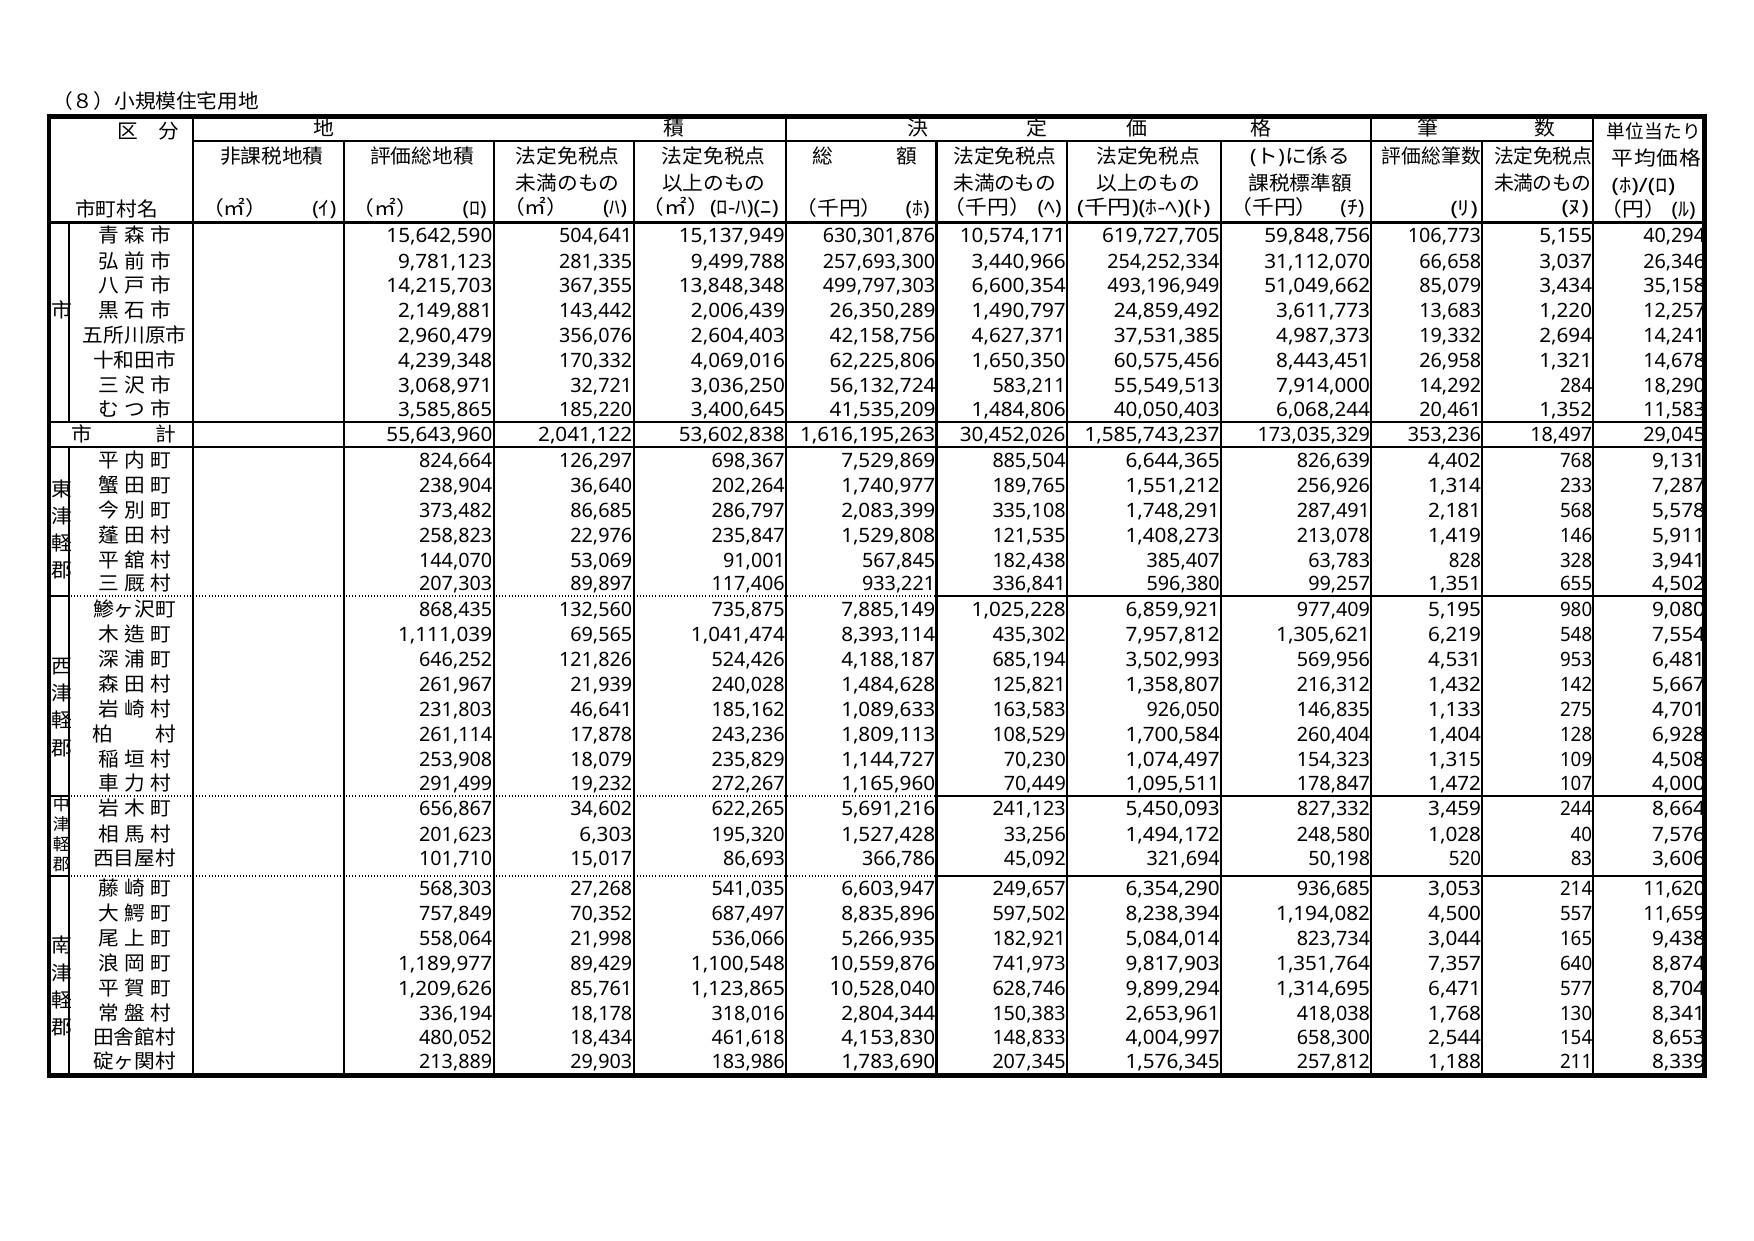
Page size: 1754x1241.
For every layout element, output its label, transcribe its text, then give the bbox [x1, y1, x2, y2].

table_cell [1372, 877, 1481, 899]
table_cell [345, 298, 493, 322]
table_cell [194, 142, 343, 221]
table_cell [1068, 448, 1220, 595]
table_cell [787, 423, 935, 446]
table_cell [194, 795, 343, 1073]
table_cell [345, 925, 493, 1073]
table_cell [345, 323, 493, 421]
text （８）小規模住宅用地 [52, 87, 1721, 114]
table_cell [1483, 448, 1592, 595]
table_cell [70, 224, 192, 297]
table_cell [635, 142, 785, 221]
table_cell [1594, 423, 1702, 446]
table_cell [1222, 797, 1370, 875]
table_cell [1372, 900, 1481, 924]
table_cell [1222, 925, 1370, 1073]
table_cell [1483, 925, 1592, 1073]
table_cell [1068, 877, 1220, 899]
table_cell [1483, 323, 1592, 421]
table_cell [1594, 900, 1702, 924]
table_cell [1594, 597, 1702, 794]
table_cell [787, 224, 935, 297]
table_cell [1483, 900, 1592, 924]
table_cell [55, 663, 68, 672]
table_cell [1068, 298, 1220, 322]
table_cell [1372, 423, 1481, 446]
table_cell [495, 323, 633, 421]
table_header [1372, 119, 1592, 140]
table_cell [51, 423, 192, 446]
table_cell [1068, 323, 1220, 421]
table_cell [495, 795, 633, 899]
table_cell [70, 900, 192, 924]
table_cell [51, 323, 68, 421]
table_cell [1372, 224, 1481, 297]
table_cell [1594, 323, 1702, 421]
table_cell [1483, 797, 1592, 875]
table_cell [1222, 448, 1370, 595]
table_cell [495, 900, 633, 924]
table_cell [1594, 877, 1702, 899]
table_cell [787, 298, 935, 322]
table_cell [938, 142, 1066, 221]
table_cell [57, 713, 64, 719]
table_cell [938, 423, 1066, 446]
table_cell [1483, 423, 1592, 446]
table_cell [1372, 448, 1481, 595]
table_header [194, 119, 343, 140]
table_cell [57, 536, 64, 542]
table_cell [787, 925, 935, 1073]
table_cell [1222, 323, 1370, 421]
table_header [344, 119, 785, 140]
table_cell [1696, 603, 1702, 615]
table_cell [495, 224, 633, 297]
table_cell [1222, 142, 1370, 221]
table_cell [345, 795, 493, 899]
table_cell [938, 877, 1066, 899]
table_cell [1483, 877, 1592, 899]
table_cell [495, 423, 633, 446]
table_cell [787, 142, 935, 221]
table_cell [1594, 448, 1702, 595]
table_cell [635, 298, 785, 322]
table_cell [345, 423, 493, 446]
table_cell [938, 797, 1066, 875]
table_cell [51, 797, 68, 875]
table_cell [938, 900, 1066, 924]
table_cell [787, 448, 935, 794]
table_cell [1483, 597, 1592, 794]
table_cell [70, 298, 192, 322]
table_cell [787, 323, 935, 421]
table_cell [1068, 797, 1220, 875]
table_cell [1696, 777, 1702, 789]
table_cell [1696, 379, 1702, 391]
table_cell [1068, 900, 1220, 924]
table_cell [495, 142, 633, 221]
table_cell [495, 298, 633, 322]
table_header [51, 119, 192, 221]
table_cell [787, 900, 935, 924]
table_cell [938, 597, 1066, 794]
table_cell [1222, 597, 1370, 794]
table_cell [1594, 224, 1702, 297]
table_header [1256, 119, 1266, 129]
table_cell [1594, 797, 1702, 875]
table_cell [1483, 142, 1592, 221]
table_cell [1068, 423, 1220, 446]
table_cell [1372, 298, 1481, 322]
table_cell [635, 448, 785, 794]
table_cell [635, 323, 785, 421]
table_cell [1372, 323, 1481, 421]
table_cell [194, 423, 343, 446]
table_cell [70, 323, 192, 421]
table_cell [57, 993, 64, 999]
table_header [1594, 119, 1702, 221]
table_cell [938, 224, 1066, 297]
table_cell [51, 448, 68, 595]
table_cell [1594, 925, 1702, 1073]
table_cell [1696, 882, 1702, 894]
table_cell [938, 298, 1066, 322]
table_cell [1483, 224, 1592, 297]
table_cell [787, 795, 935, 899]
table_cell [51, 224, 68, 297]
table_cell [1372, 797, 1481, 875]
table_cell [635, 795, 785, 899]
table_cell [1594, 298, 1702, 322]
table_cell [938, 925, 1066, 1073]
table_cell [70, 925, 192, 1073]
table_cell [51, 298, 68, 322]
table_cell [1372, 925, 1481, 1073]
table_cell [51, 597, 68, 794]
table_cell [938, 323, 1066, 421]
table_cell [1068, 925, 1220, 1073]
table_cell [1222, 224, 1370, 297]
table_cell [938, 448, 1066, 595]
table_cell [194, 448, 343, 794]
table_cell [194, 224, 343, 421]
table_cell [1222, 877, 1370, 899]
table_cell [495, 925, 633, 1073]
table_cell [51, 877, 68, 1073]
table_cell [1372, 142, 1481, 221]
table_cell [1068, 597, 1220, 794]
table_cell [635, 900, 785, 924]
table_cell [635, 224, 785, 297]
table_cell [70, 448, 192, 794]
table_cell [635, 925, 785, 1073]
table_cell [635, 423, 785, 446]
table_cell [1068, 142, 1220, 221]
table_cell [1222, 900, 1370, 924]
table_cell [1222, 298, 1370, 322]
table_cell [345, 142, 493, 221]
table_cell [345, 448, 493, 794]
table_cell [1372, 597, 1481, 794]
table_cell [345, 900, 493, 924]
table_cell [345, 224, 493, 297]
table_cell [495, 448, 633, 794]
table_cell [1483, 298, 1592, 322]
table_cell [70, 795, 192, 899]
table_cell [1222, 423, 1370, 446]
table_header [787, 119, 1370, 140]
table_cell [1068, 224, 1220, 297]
